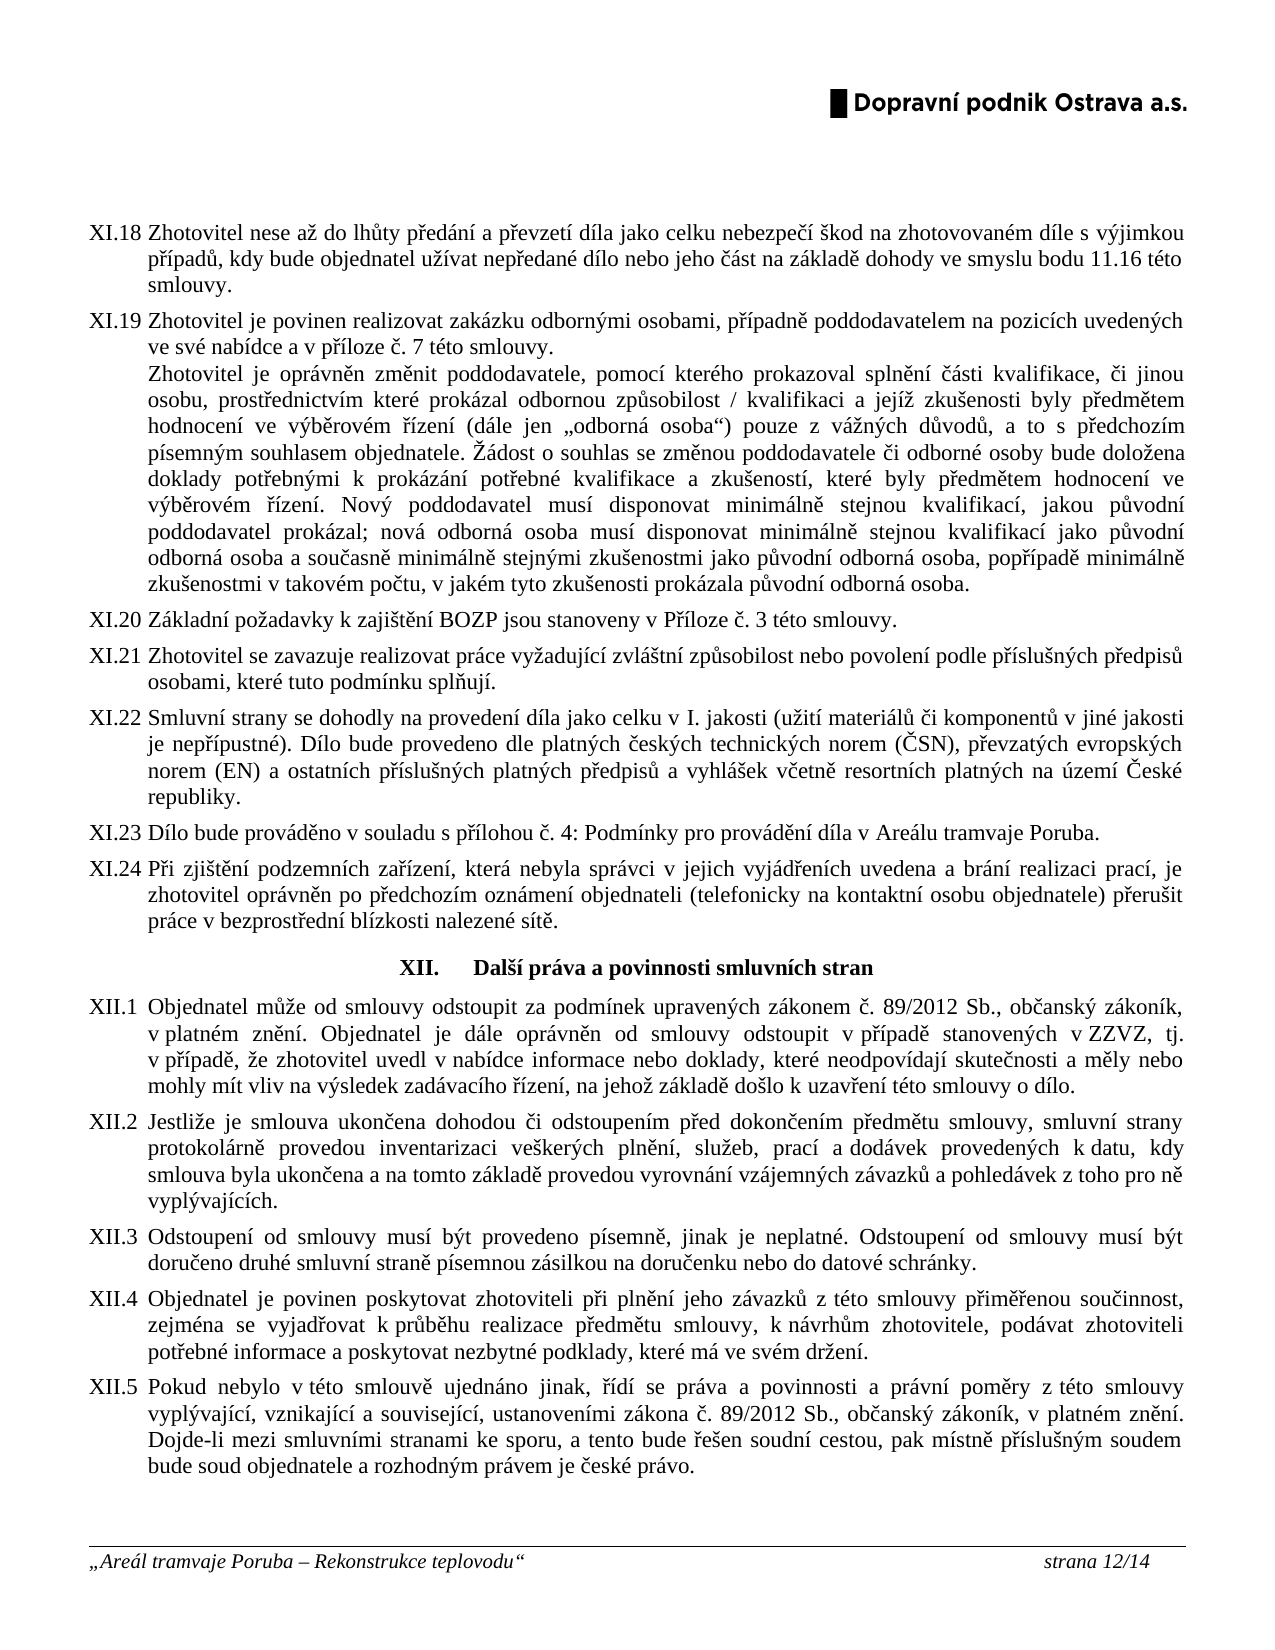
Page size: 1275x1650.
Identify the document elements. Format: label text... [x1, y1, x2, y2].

list Pokud nebylo v této smlouvě ujednáno jinak, řídí se práva a povinnosti a právní poměry z této smlouvy vyplývající, vznikající a související, ustanoveními zákona č. 89/2012 Sb., občanský zákoník, v platném znění. Dojde-li mezi smluvními stranami ke sporu, a tento bude řešen soudní cestou, pak místně příslušným soudem bude soud objednatele a rozhodným právem je české právo. [89, 1373, 1184, 1479]
list Objednatel může od smlouvy odstoupit za podmínek upravených zákonem č. 89/2012 Sb., občanský zákoník, v platném znění. Objednatel je dále oprávněn od smlouvy odstoupit v případě stanovených v ZZVZ, tj. v případě, že zhotovitel uvedl v nabídce informace nebo doklady, které neodpovídají skutečnosti a měly nebo mohly mít vliv na výsledek zadávacího řízení, na jehož základě došlo k uzavření této smlouvy o dílo. [89, 993, 1184, 1099]
list Objednatel je povinen poskytovat zhotoviteli při plnění jeho závazků z této smlouvy přiměřenou součinnost, zejména se vyjadřovat k průběhu realizace předmětu smlouvy, k návrhům zhotovitele, podávat zhotoviteli potřebné informace a poskytovat nezbytné podklady, které má ve svém držení. [89, 1285, 1184, 1364]
list Dílo bude prováděno v souladu s přílohou č. 4: Podmínky pro provádění díla v Areálu tramvaje Poruba. [89, 819, 1184, 845]
text Zhotovitel je oprávněn změnit poddodavatele, pomocí kterého prokazoval splnění části kvalifikace, či jinou osobu, prostřednictvím které prokázal odbornou způsobilost / kvalifikaci a jejíž zkušenosti byly předmětem hodnocení ve výběrovém řízení (dále jen „odborná osoba“) pouze z vážných důvodů, a to s předchozím písemným souhlasem objednatele. Žádost o souhlas se změnou poddodavatele či odborné osoby bude doložena doklady potřebnými k prokázání potřebné kvalifikace a zkušeností, které byly předmětem hodnocení ve výběrovém řízení. Nový poddodavatel musí disponovat minimálně stejnou kvalifikací, jakou původní poddodavatel prokázal; nová odborná osoba musí disponovat minimálně stejnou kvalifikací jako původní odborná osoba a současně minimálně stejnými zkušenostmi jako původní odborná osoba, popřípadě minimálně zkušenostmi v takovém počtu, v jakém tyto zkušenosti prokázala původní odborná osoba. [148, 360, 1186, 597]
picture [830, 89, 1187, 118]
list Odstoupení od smlouvy musí být provedeno písemně, jinak je neplatné. Odstoupení od smlouvy musí být doručeno druhé smluvní straně písemnou zásilkou na doručenku nebo do datové schránky. [89, 1223, 1184, 1276]
list Zhotovitel se zavazuje realizovat práce vyžadující zvláštní způsobilost nebo povolení podle příslušných předpisů osobami, které tuto podmínku splňují. [89, 642, 1184, 695]
list Zhotovitel nese až do lhůty předání a převzetí díla jako celku nebezpečí škod na zhotovovaném díle s výjimkou případů, kdy bude objednatel užívat nepředané dílo nebo jeho část na základě dohody ve smyslu bodu 11.16 této smlouvy. [89, 218, 1184, 298]
list Smluvní strany se dohodly na provedení díla jako celku v I. jakosti (užití materiálů či komponentů v jiné jakosti je nepřípustné). Dílo bude provedeno dle platných českých technických norem (ČSN), převzatých evropských norem (EN) a ostatních příslušných platných předpisů a vyhlášek včetně resortních platných na území České republiky. [89, 704, 1184, 809]
list Základní požadavky k zajištění BOZP jsou stanoveny v Příloze č. 3 této smlouvy. [89, 606, 1184, 633]
list Při zjištění podzemních zařízení, která nebyla správci v jejich vyjádřeních uvedena a brání realizaci prací, je zhotovitel oprávněn po předchozím oznámení objednateli (telefonicky na kontaktní osobu objednatele) přerušit práce v bezprostřední blízkosti nalezené sítě. [89, 854, 1184, 934]
list Zhotovitel je povinen realizovat zakázku odbornými osobami, případně poddodavatelem na pozicích uvedených ve své nabídce a v příloze č. 7 této smlouvy. [89, 307, 1184, 360]
list Jestliže je smlouva ukončena dohodou či odstoupením před dokončením předmětu smlouvy, smluvní strany protokolárně provedou inventarizaci veškerých plnění, služeb, prací a dodávek provedených k datu, kdy smlouva byla ukončena a na tomto základě provedou vyrovnání vzájemných závazků a pohledávek z toho pro ně vyplývajících. [89, 1108, 1184, 1213]
subtitle Další práva a povinnosti smluvních stran [89, 954, 1184, 981]
